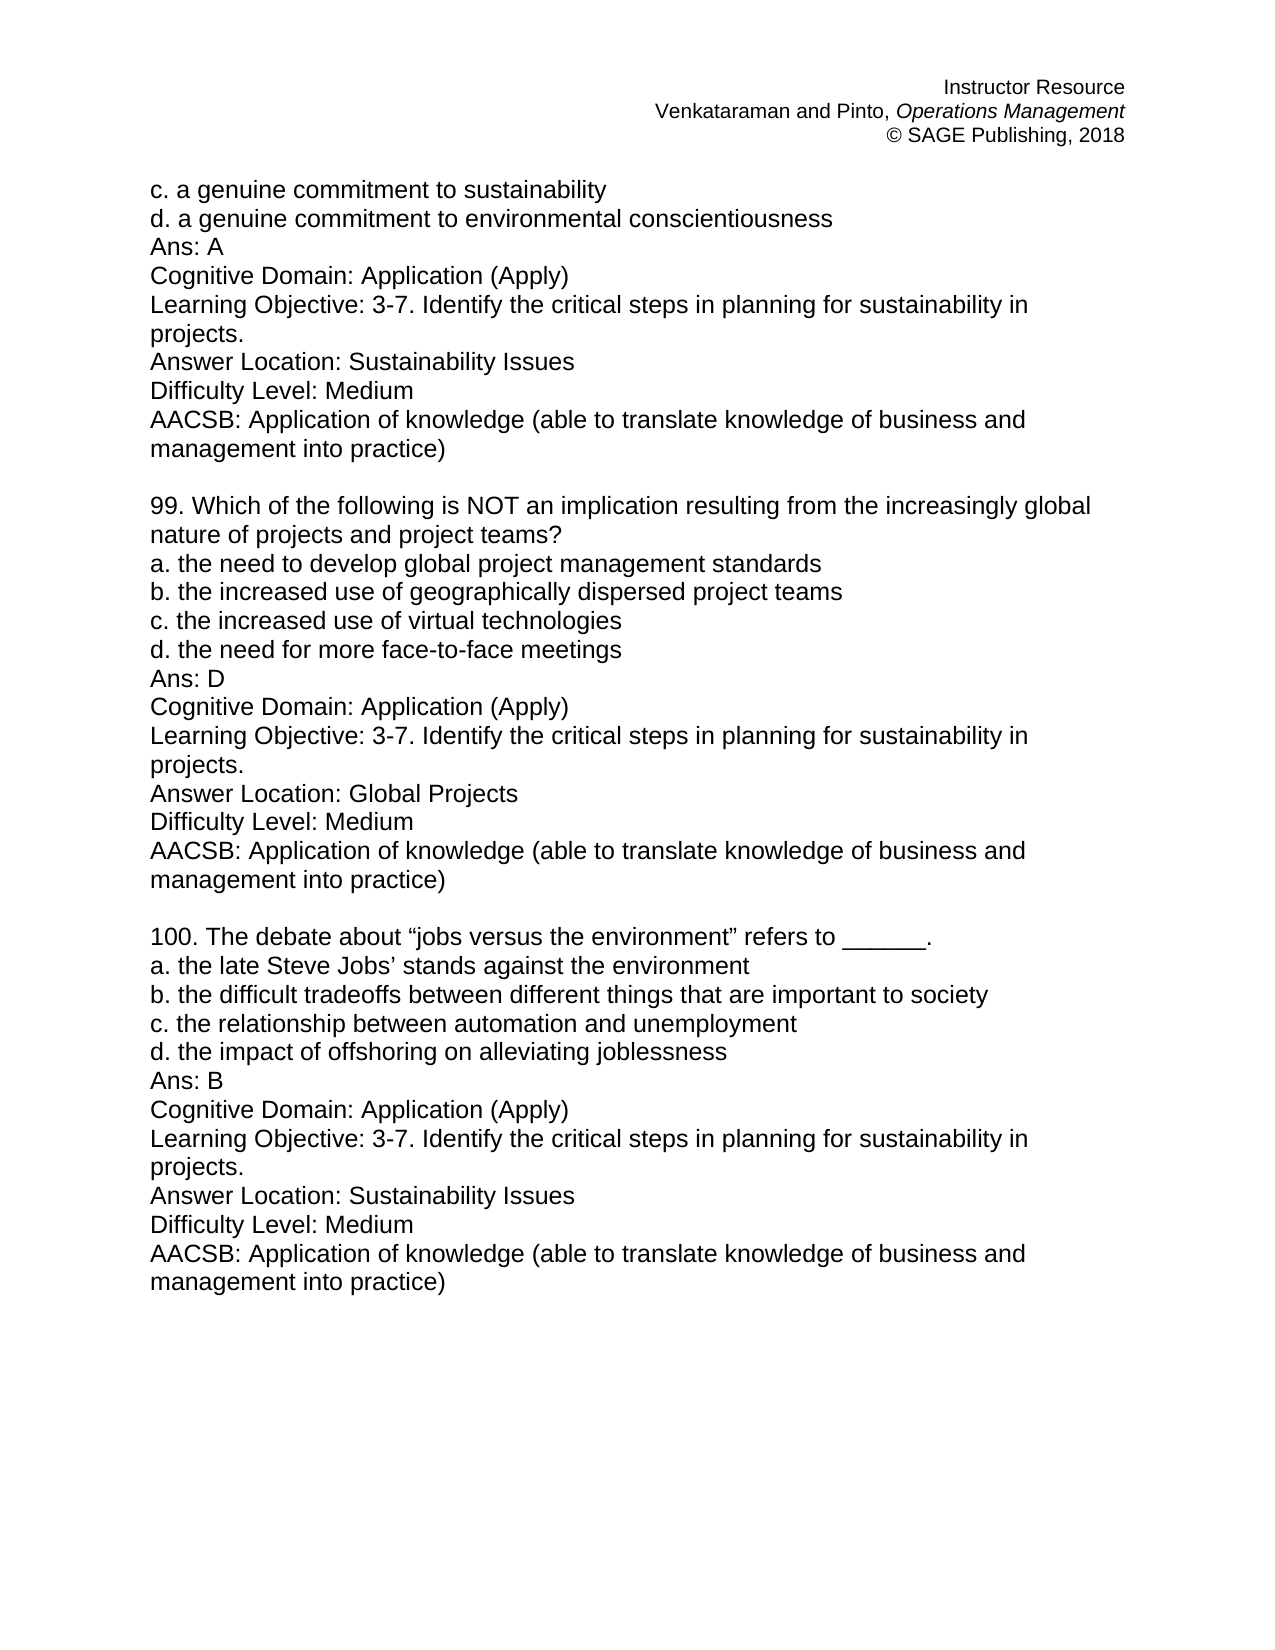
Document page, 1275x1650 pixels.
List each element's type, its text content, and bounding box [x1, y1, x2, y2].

text a. the need to develop global project management standards [150, 549, 1125, 577]
text Difficulty Level: Medium [150, 376, 1125, 405]
text Difficulty Level: Medium [150, 1210, 1125, 1239]
text Ans: A [150, 232, 1125, 261]
text Difficulty Level: Medium [150, 807, 1125, 836]
text Ans: D [150, 664, 1125, 692]
text d. the need for more face-to-face meetings [150, 635, 1125, 664]
text c. the relationship between automation and unemployment [150, 1009, 1125, 1037]
text AACSB: Application of knowledge (able to translate knowledge of business and management into practice) [150, 405, 1125, 462]
text d. a genuine commitment to environmental conscientiousness [150, 204, 1125, 232]
text AACSB: Application of knowledge (able to translate knowledge of business and management into practice) [150, 836, 1125, 894]
text Cognitive Domain: Application (Apply) [150, 692, 1125, 721]
text Ans: B [150, 1066, 1125, 1095]
text Answer Location: Global Projects [150, 779, 1125, 807]
text Cognitive Domain: Application (Apply) [150, 261, 1125, 290]
text Learning Objective: 3-7. Identify the critical steps in planning for sustainability in projects. [150, 721, 1125, 779]
text 100. The debate about “jobs versus the environment” refers to ______. [150, 922, 1125, 951]
text b. the difficult tradeoffs between different things that are important to society [150, 980, 1125, 1009]
text AACSB: Application of knowledge (able to translate knowledge of business and management into practice) [150, 1239, 1125, 1296]
text c. a genuine commitment to sustainability [150, 175, 1125, 204]
text d. the impact of offshoring on alleviating joblessness [150, 1037, 1125, 1066]
text Learning Objective: 3-7. Identify the critical steps in planning for sustainability in projects. [150, 290, 1125, 347]
text Learning Objective: 3-7. Identify the critical steps in planning for sustainability in projects. [150, 1124, 1125, 1181]
text Answer Location: Sustainability Issues [150, 347, 1125, 376]
text Answer Location: Sustainability Issues [150, 1181, 1125, 1210]
text a. the late Steve Jobs’ stands against the environment [150, 951, 1125, 980]
text c. the increased use of virtual technologies [150, 606, 1125, 635]
text b. the increased use of geographically dispersed project teams [150, 577, 1125, 606]
text Cognitive Domain: Application (Apply) [150, 1095, 1125, 1124]
text 99. Which of the following is NOT an implication resulting from the increasingly global nature of projects and project teams? [150, 491, 1125, 549]
